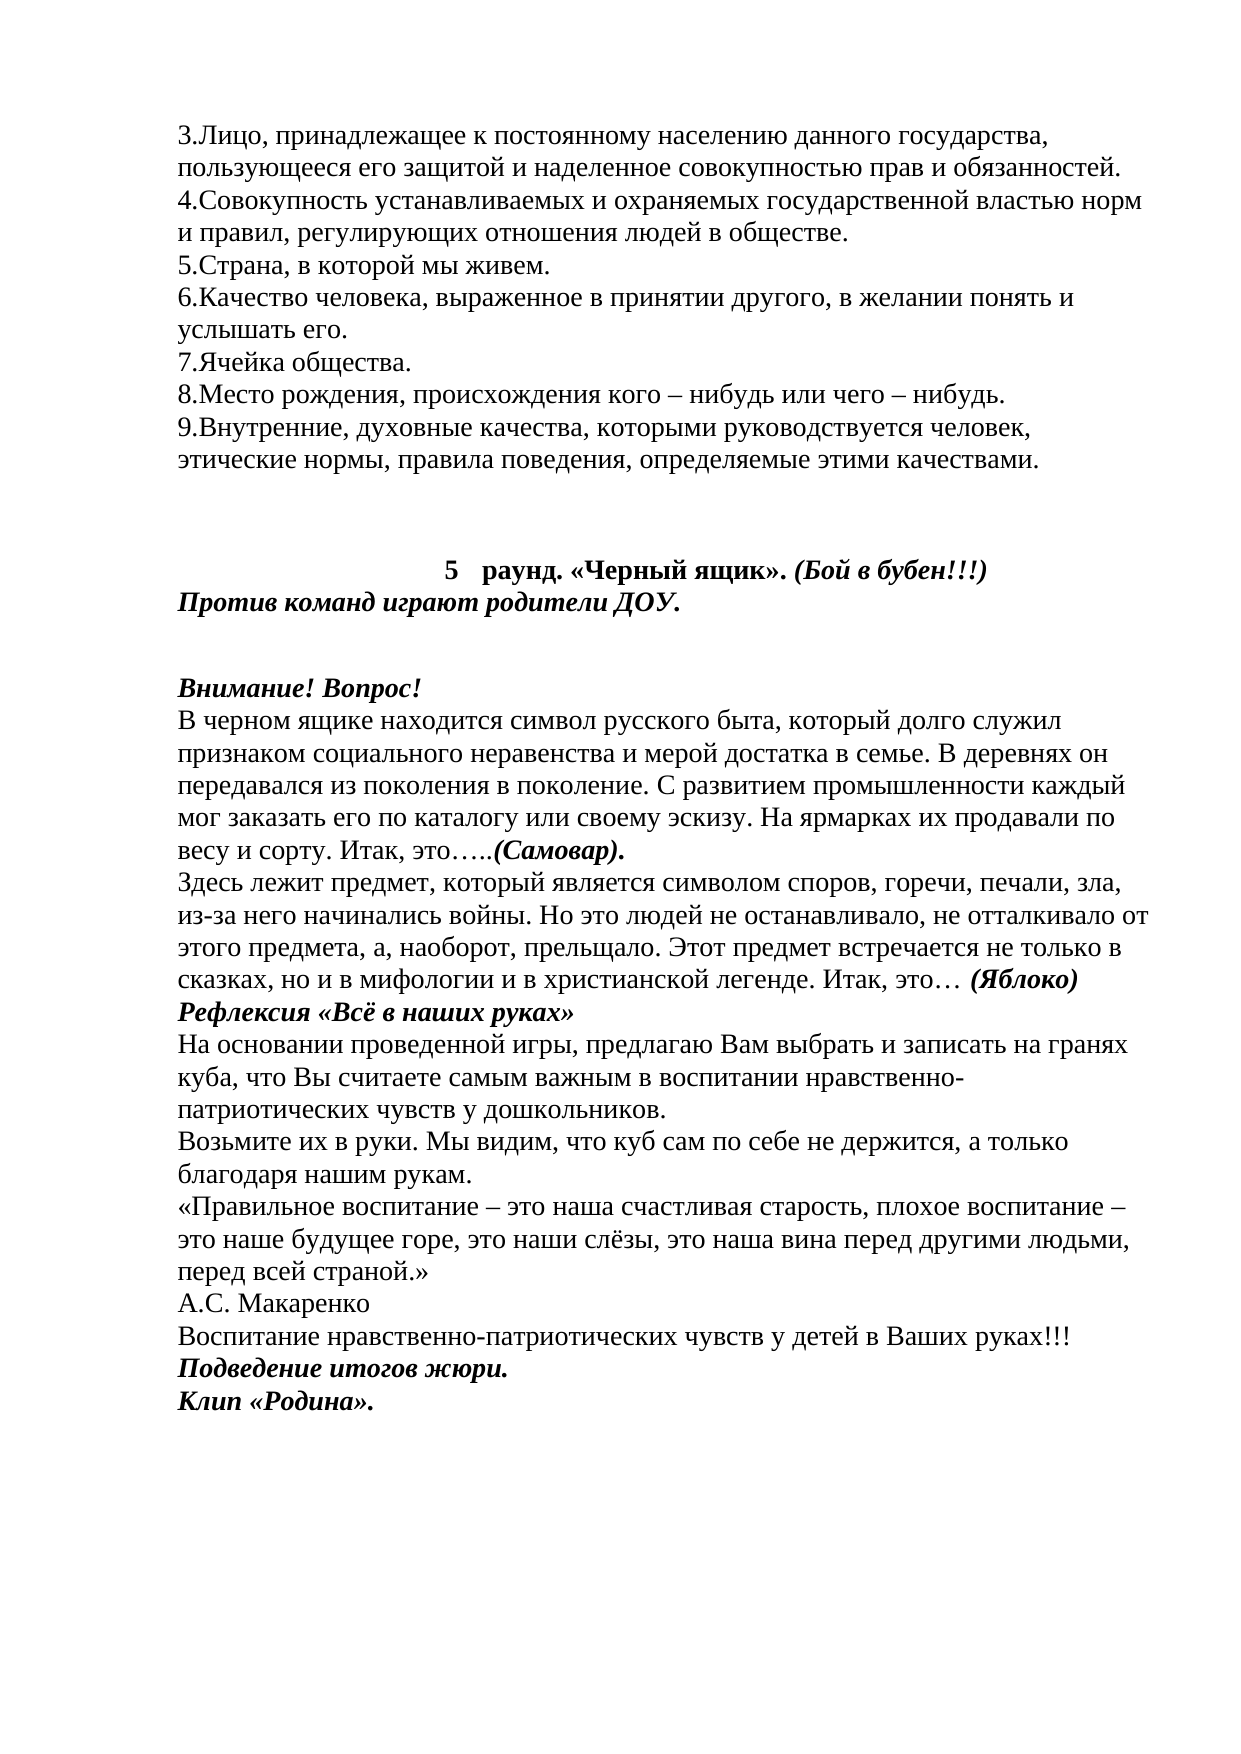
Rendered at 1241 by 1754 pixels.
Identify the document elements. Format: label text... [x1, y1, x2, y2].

text 7.Ячейка общества. [177, 345, 1152, 377]
text Воспитание нравственно-патриотических чувств у детей в Ваших руках!!! [177, 1319, 1152, 1351]
text 3.Лицо, принадлежащее к постоянному населению данного государства, пользующееся его защитой и наделенное совокупностью прав и обязанностей. [177, 118, 1152, 183]
text 8.Место рождения, происхождения кого – нибудь или чего – нибудь. [177, 377, 1152, 410]
text А.С. Макаренко [177, 1286, 1152, 1319]
text 5.Страна, в которой мы живем. [177, 248, 1152, 280]
text На основании проведенной игры, предлагаю Вам выбрать и записать на гранях куба, что Вы считаете самым важным в воспитании нравственно-патриотических чувств у дошкольников. [177, 1027, 1152, 1124]
text 6.Качество человека, выраженное в принятии другого, в желании понять и услышать его. [177, 280, 1152, 345]
text Рефлексия «Всё в наших руках» [177, 995, 1152, 1027]
text Возьмите их в руки. Мы видим, что куб сам по себе не держится, а только благодаря нашим рукам. [177, 1124, 1152, 1189]
text Подведение итогов жюри. [177, 1351, 1152, 1384]
text В черном ящике находится символ русского быта, который долго служил признаком социального неравенства и мерой достатка в семье. В деревнях он передавался из поколения в поколение. С развитием промышленности каждый мог заказать его по каталогу или своему эскизу. На ярмарках их продавали по весу и сорту. Итак, это…..(Самовар). [177, 703, 1152, 865]
text Внимание! Вопрос! [177, 671, 1152, 703]
text 9.Внутренние, духовные качества, которыми руководствуется человек, этические нормы, правила поведения, определяемые этими качествами. [177, 410, 1152, 474]
text Здесь лежит предмет, который является символом споров, горечи, печали, зла, из-за него начинались войны. Но это людей не останавливало, не отталкивало от этого предмета, а, наоборот, прельщало. Этот предмет встречается не только в сказках, но и в мифологии и в христианской легенде. Итак, это… (Яблоко) [177, 865, 1152, 995]
list раунд. «Черный ящик». (Бой в бубен!!!) [281, 553, 1152, 585]
text Против команд играют родители ДОУ. [177, 585, 1152, 618]
text Клип «Родина». [177, 1384, 1152, 1416]
text «Правильное воспитание – это наша счастливая старость, плохое воспитание – это наше будущее горе, это наши слёзы, это наша вина перед другими людьми, перед всей страной.» [177, 1189, 1152, 1286]
text 4.Совокупность устанавливаемых и охраняемых государственной властью норм и правил, регулирующих отношения людей в обществе. [177, 183, 1152, 248]
